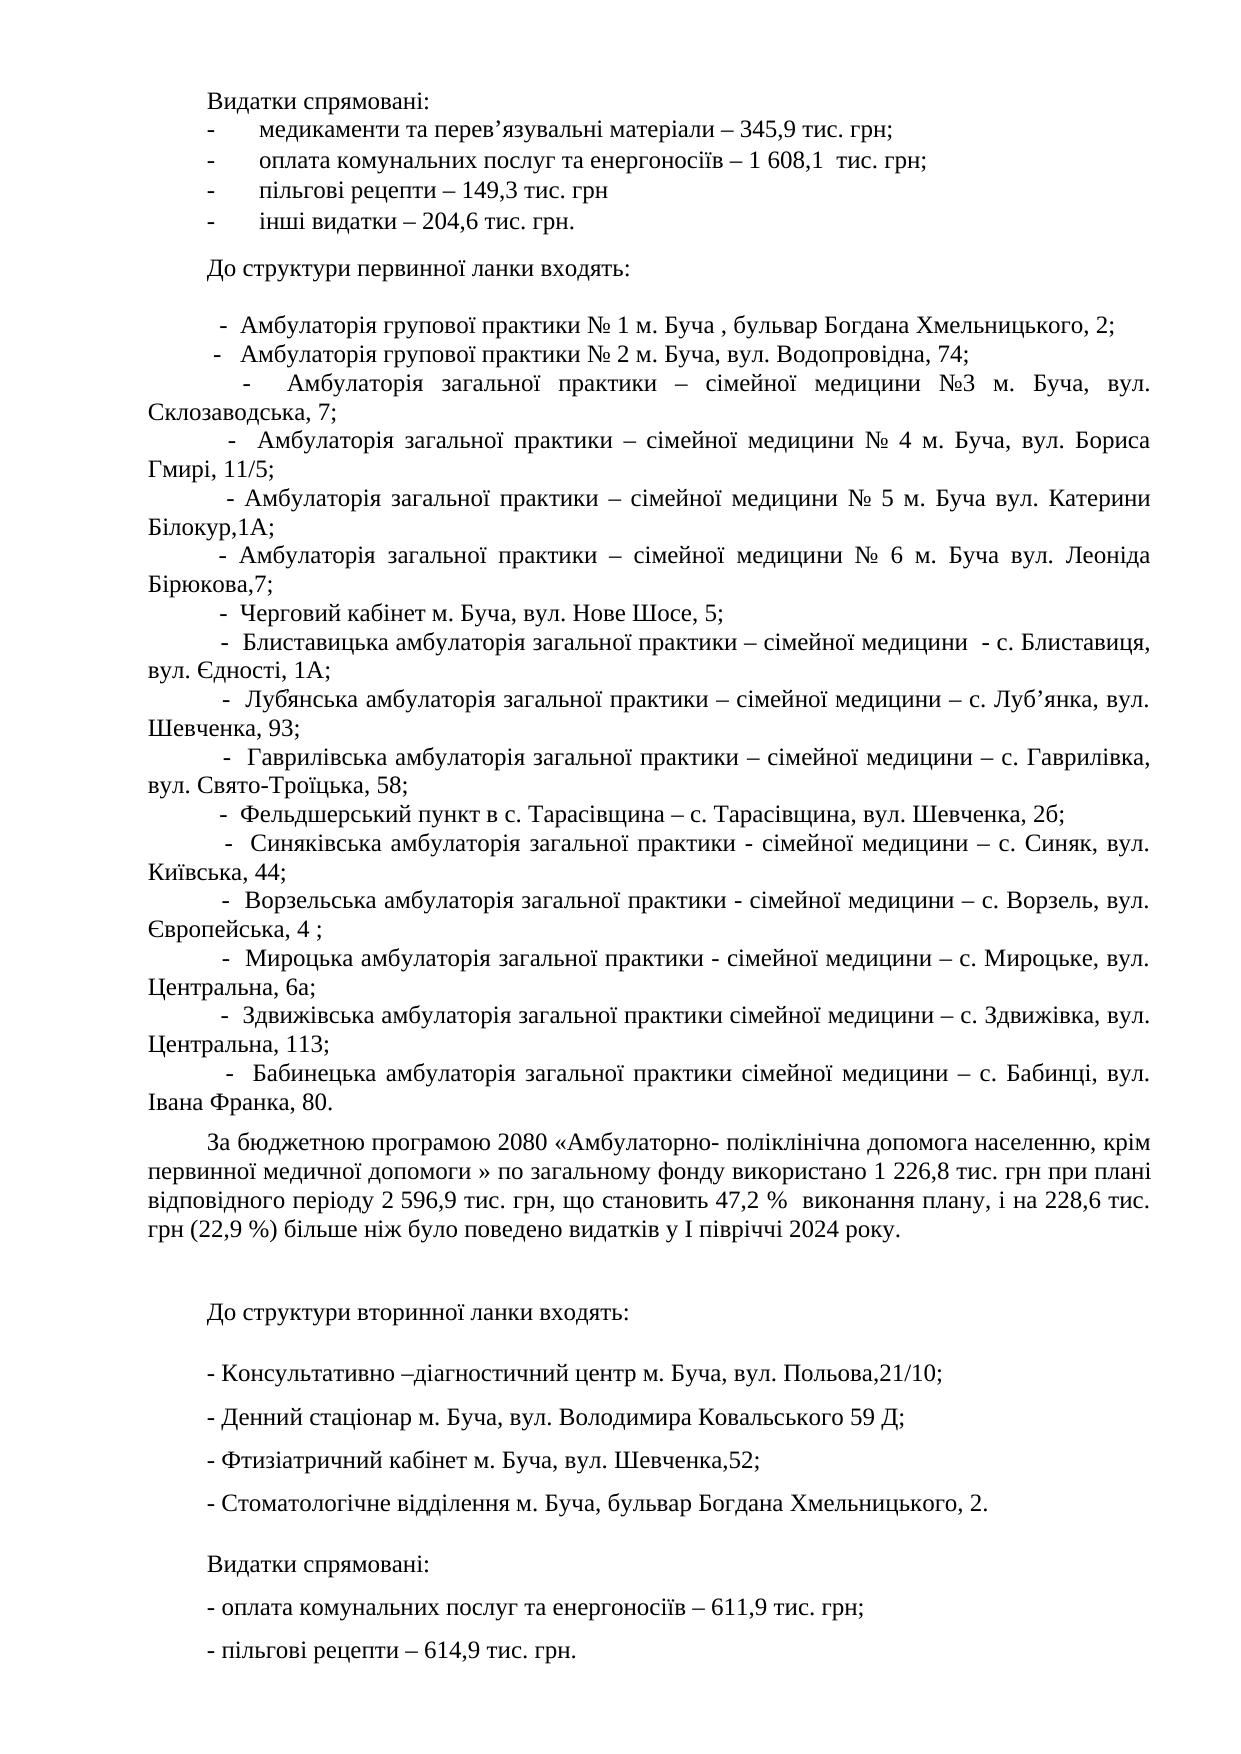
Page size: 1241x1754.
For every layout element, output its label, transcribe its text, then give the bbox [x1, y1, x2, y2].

list пільгові рецепти – 149,3 тис. грн [207, 175, 1152, 204]
text - Стоматологічне відділення м. Буча, бульвар Богдана Хмельницького, 2. [148, 1488, 1152, 1517]
text - Луб҆янська амбулаторія загальної практики – сімейної медицини – с. Луб’янка, вул. Шевченка, 93; [148, 684, 1152, 742]
text - Амбулаторія загальної практики – сімейної медицини №3 м. Буча, вул. Склозаводська, 7; [148, 368, 1152, 425]
text - Бабинецька амбулаторія загальної практики сімейної медицини – с. Бабинці, вул. Івана Франка, 80. [148, 1058, 1152, 1115]
text Видатки спрямовані: [148, 86, 1152, 114]
text - Синяківська амбулаторія загальної практики - сімейної медицини – с. Синяк, вул. Київська, 44; [148, 828, 1152, 885]
text - Амбулаторія загальної практики – сімейної медицини № 6 м. Буча вул. Леоніда Бірюкова,7; [148, 540, 1152, 598]
text За бюджетною програмою 2080 «Амбулаторно- поліклінічна допомога населенню, крім первинної медичної допомоги » по загальному фонду використано 1 226,8 тис. грн при плані відповідного періоду 2 596,9 тис. грн, що становить 47,2 % виконання плану, і на 228,6 тис. грн (22,9 %) більше ніж було поведено видатків у І півріччі 2024 року. [148, 1127, 1152, 1242]
text - Амбулаторія загальної практики – сімейної медицини № 5 м. Буча вул. Катерини Білокур,1А; [148, 483, 1152, 540]
text - Амбулаторія групової практики № 2 м. Буча, вул. Водопровідна, 74; [148, 339, 1152, 368]
text - Консультативно –діагностичний центр м. Буча, вул. Польова,21/10; [148, 1358, 1152, 1387]
list пільгові рецепти – 614,9 тис. грн. [148, 1635, 1152, 1664]
text До структури первинної ланки входять: [148, 253, 1152, 282]
text - Мироцька амбулаторія загальної практики - сімейної медицини – с. Мироцьке, вул. Центральна, 6а; [148, 943, 1152, 1000]
text - Фтизіатричний кабінет м. Буча, вул. Шевченка,52; [148, 1445, 1152, 1473]
text - Денний стаціонар м. Буча, вул. Володимира Ковальського 59 Д; [148, 1402, 1152, 1430]
text - Фельдшерський пункт в с. Тарасівщина – с. Тарасівщина, вул. Шевченка, 2б; [148, 799, 1152, 828]
text - Здвижівська амбулаторія загальної практики сімейної медицини – с. Здвижівка, вул. Центральна, 113; [148, 1000, 1152, 1058]
text Видатки спрямовані: [148, 1549, 1152, 1578]
list інші видатки – 204,6 тис. грн. [207, 206, 1152, 234]
list оплата комунальних послуг та енергоносіїв – 1 608,1 тис. грн; [207, 145, 1152, 174]
text - Черговий кабінет м. Буча, вул. Нове Шосе, 5; [148, 598, 1152, 627]
text - Ворзельська амбулаторія загальної практики - сімейної медицини – с. Ворзель, вул. Європейська, 4 ; [148, 885, 1152, 943]
text - Амбулаторія групової практики № 1 м. Буча , бульвар Богдана Хмельницького, 2; [148, 310, 1152, 339]
text - Гаврилівська амбулаторія загальної практики – сімейної медицини – с. Гаврилівка, вул. Свято-Троїцька, 58; [148, 742, 1152, 799]
text - Амбулаторія загальної практики – сімейної медицини № 4 м. Буча, вул. Бориса Гмирі, 11/5; [148, 425, 1152, 483]
list медикаменти та перев’язувальні матеріали – 345,9 тис. грн; [207, 114, 1152, 143]
text До структури вторинної ланки входять: [148, 1297, 1152, 1326]
list оплата комунальних послуг та енергоносіїв – 611,9 тис. грн; [148, 1592, 1152, 1621]
text - Блиставицька амбулаторія загальної практики – сімейної медицини - с. Блиставиця, вул. Єдності, 1А; [148, 627, 1152, 684]
